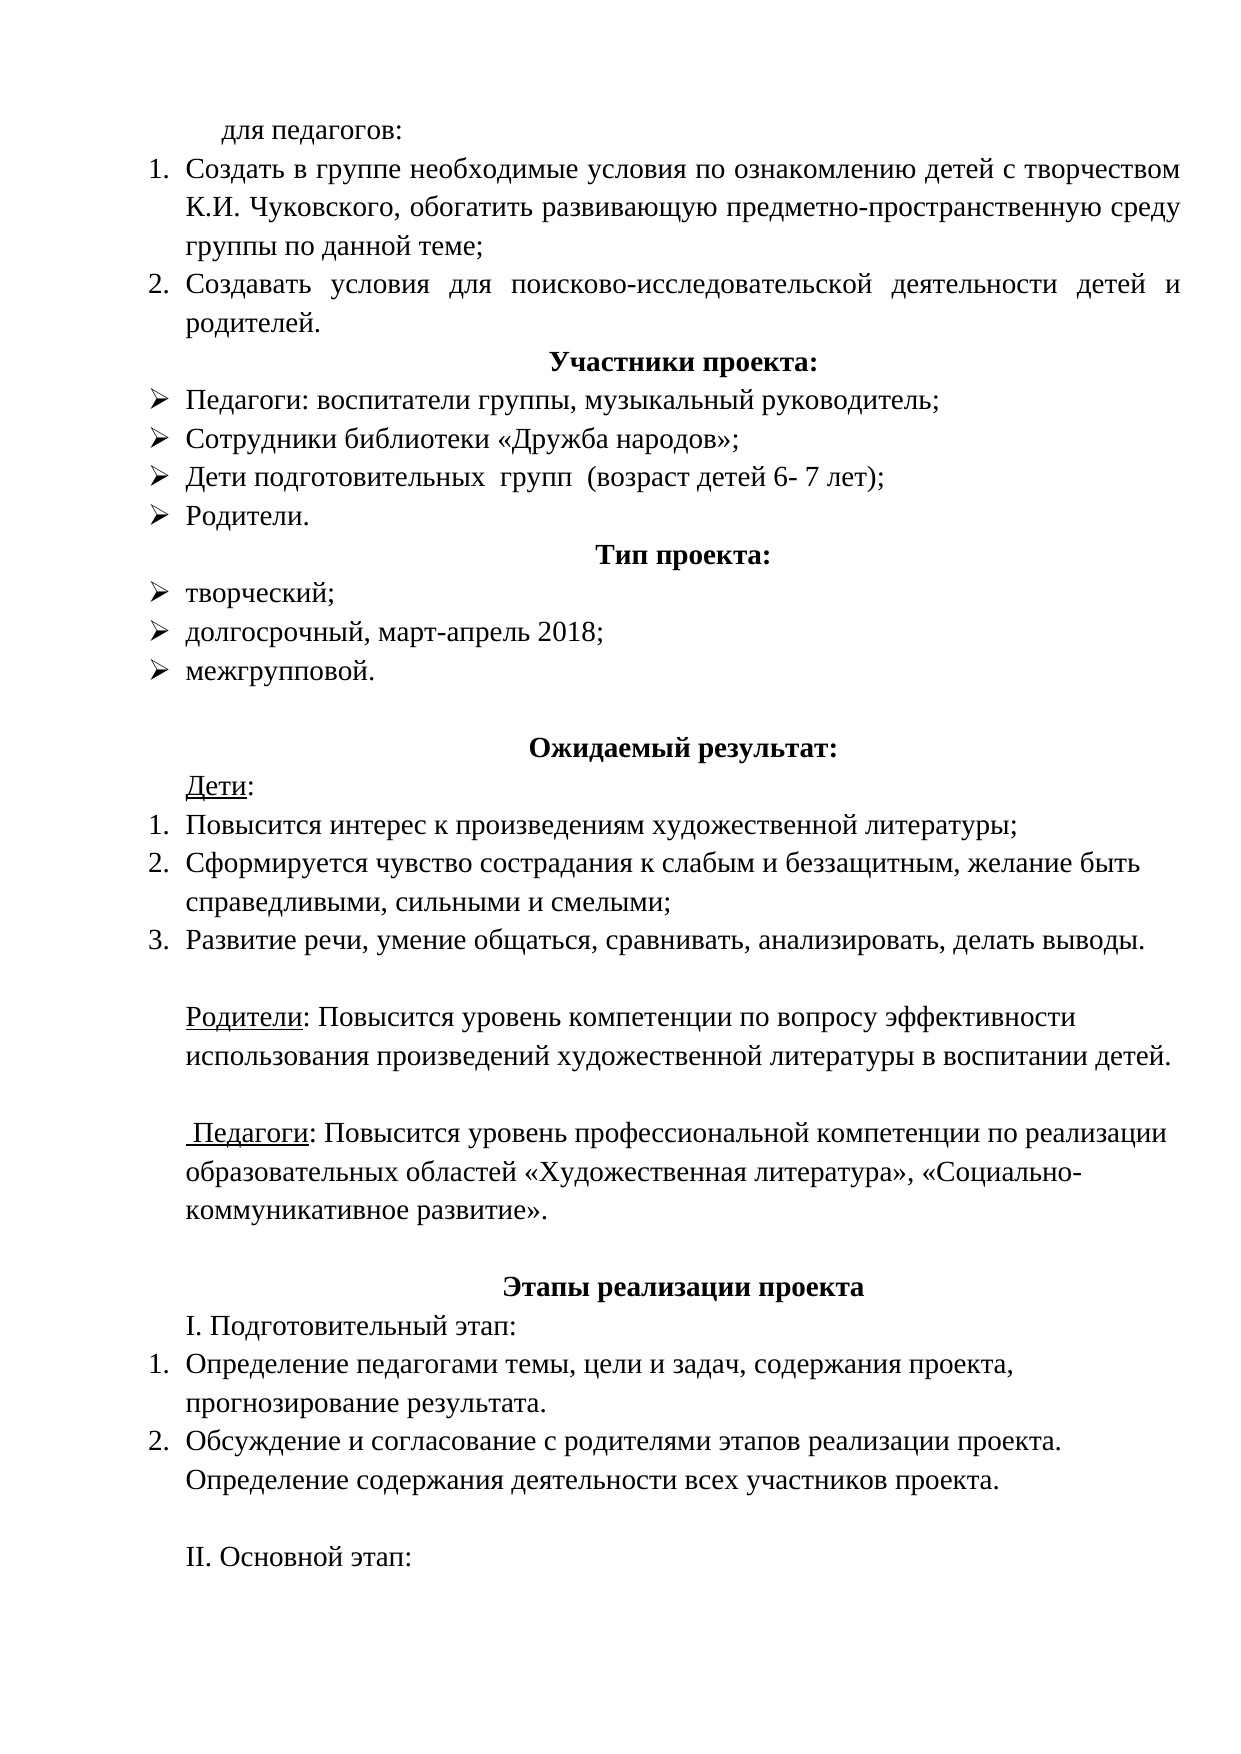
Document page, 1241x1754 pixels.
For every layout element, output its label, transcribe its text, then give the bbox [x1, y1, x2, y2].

list Участники проекта: [185, 344, 1181, 377]
list Дети подготовительных групп (возраст детей 6- 7 лет); [148, 459, 1181, 493]
list Родители: Повысится уровень компетенции по вопросу эффективности использования произведений художественной литературы в воспитании детей. [185, 999, 1181, 1072]
list Сотрудники библиотеки «Дружба народов»; [148, 421, 1181, 454]
list Сформируется чувство сострадания к слабым и беззащитным, желание быть справедливыми, сильными и смелыми; [148, 845, 1181, 917]
list II. Основной этап: [185, 1539, 1181, 1573]
list Дети: [185, 768, 1181, 802]
list Тип проекта: [185, 537, 1181, 570]
list Родители. [148, 498, 1181, 532]
list I. Подготовительный этап: [185, 1308, 1181, 1341]
list Педагоги: воспитатели группы, музыкальный руководитель; [148, 382, 1181, 416]
list Определение педагогами темы, цели и задач, содержания проекта, [148, 1346, 1181, 1380]
list творческий; [148, 575, 1181, 609]
list Обсуждение и согласование с родителями этапов реализации проекта. [148, 1423, 1181, 1457]
list Педагоги: Повысится уровень профессиональной компетенции по реализации образовательных областей «Художественная литература», «Социально-коммуникативное развитие». [185, 1115, 1181, 1226]
list Этапы реализации проекта [185, 1269, 1181, 1303]
list Повысится интерес к произведениям художественной литературы; [148, 807, 1181, 840]
list Создавать условия для поисково-исследовательской деятельности детей и родителей. [148, 267, 1181, 339]
list Определение содержания деятельности всех участников проекта. [185, 1462, 1181, 1496]
list Создать в группе необходимые условия по ознакомлению детей с творчеством К.И. Чуковского, обогатить развивающую предметно-пространственную среду группы по данной теме; [148, 151, 1181, 262]
list долгосрочный, март-апрель 2018; [148, 614, 1181, 648]
list прогнозирование результата. [185, 1385, 1181, 1418]
list межгрупповой. [148, 653, 1181, 686]
list Ожидаемый результат: [185, 730, 1181, 763]
list Развитие речи, умение общаться, сравнивать, анализировать, делать выводы. [148, 922, 1181, 956]
list для педагогов: [185, 112, 1181, 146]
